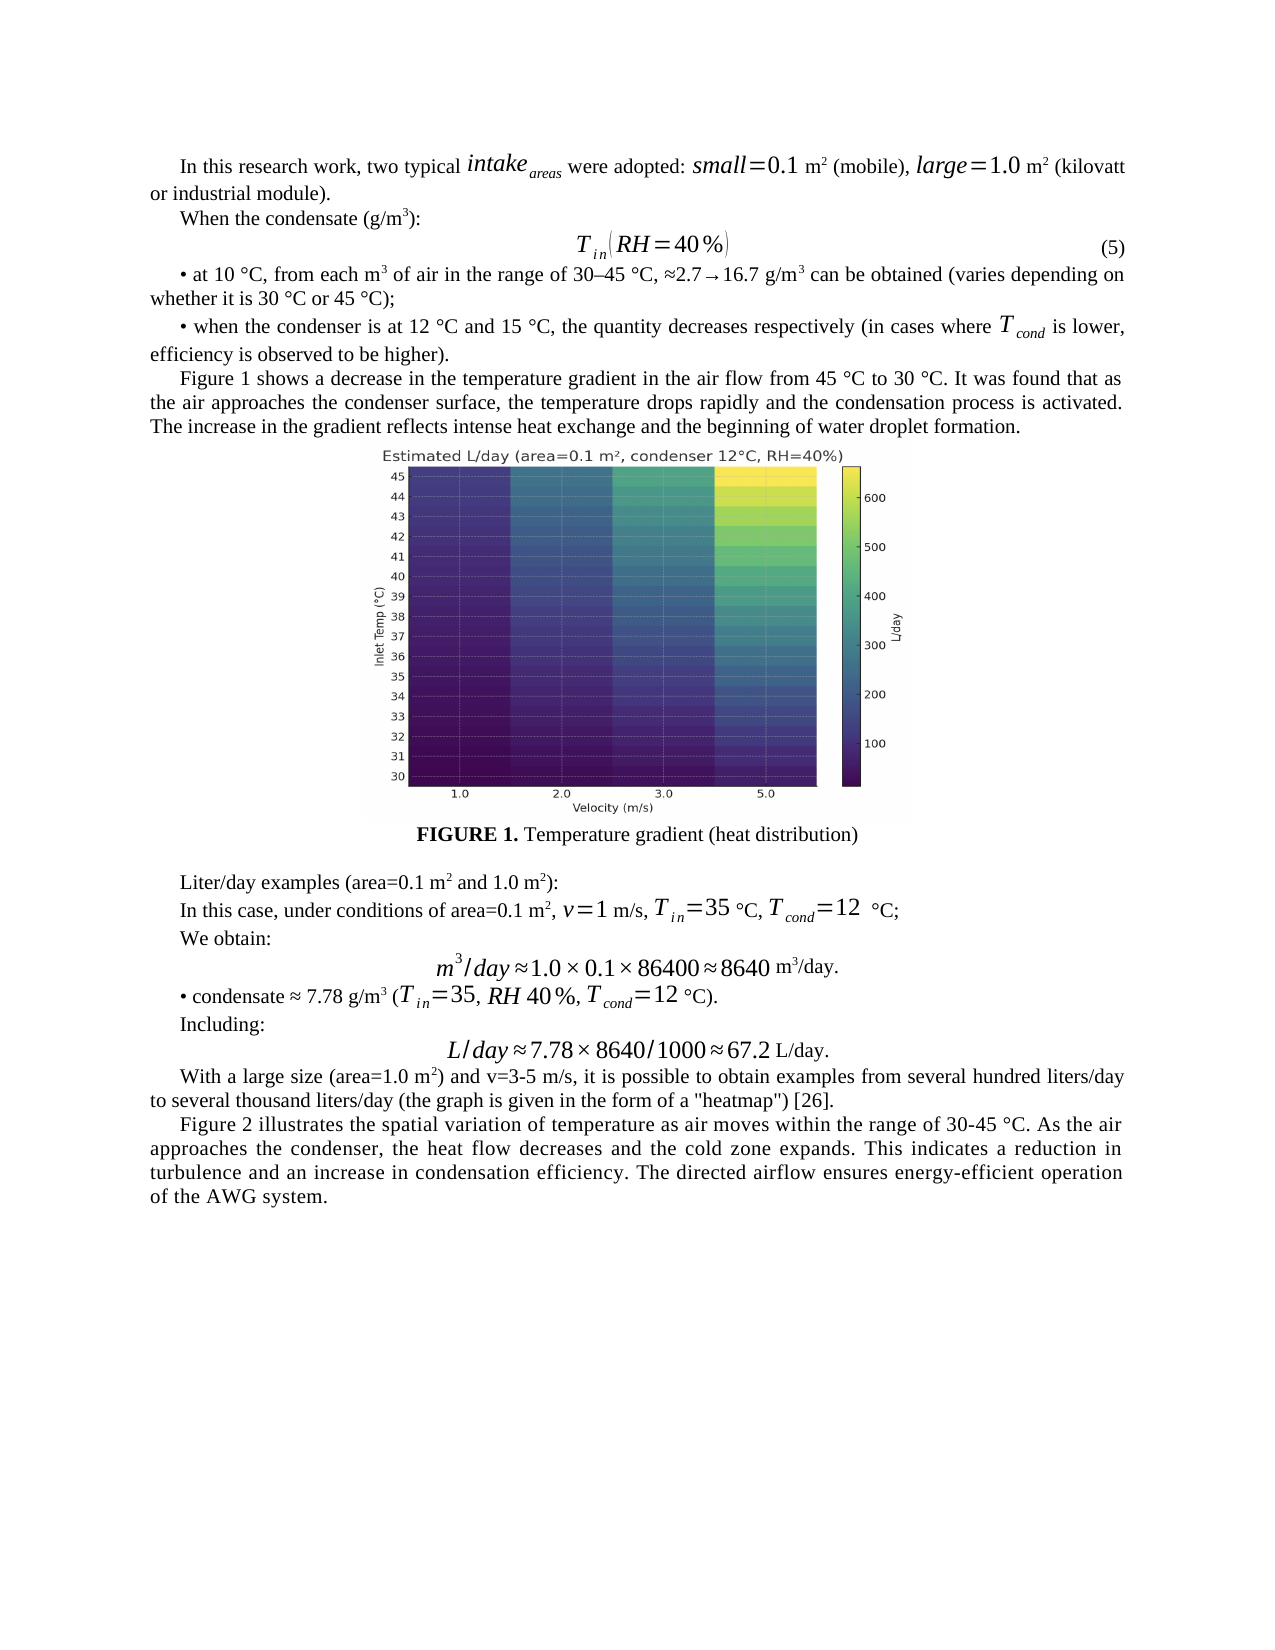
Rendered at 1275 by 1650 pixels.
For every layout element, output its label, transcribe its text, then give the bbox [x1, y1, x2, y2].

text • when the condenser is at 12 °C and 15 °C, the quantity decreases respectively (in cases where is lower, efficiency is observed to be higher). [150, 310, 1125, 366]
text L/day. [150, 1036, 1125, 1064]
text m3/day. [150, 949, 1125, 981]
text When the condensate (g/m3): [150, 205, 1125, 229]
text Including: [150, 1012, 1125, 1036]
text • at 10 °C, from each m3 of air in the range of 30–45 °C, ≈2.7→16.7 g/m3 can be obtained (varies depending on whether it is 30 °C or 45 °C); [150, 262, 1125, 310]
text In this research work, two typical were adopted: m2 (mobile), m2 (kilovatt or industrial module). [150, 150, 1125, 205]
text Figure 2 illustrates the spatial variation of temperature as air moves within the range of 30-45 °C. As the air approaches the condenser, the heat flow decreases and the cold zone expands. This indicates a reduction in turbulence and an increase in condensation efficiency. The directed airflow ensures energy-efficient operation of the AWG system. [150, 1112, 1125, 1208]
text Liter/day examples (area=0.1 m2 and 1.0 m2): [150, 870, 1125, 894]
text (5) [150, 229, 1125, 262]
text We obtain: [150, 925, 1125, 949]
text • condensate ≈ 7.78 g/m3 (, , °C). [150, 981, 1125, 1012]
text Figure 1 shows a decrease in the temperature gradient in the air flow from 45 °C to 30 °C. It was found that as the air approaches the condenser surface, the temperature drops rapidly and the condensation process is activated. The increase in the gradient reflects intense heat exchange and the beginning of water droplet formation. [150, 366, 1125, 438]
text FIGURE 1. Temperature gradient (heat distribution) [150, 822, 1125, 846]
text In this case, under conditions of area=0.1 m2, m/s, °C, °C; [150, 894, 1125, 925]
text With a large size (area=1.0 m2) and v=3-5 m/s, it is possible to obtain examples from several hundred liters/day to several thousand liters/day (the graph is given in the form of a "heatmap") [26]. [150, 1064, 1125, 1112]
picture [360, 438, 915, 822]
